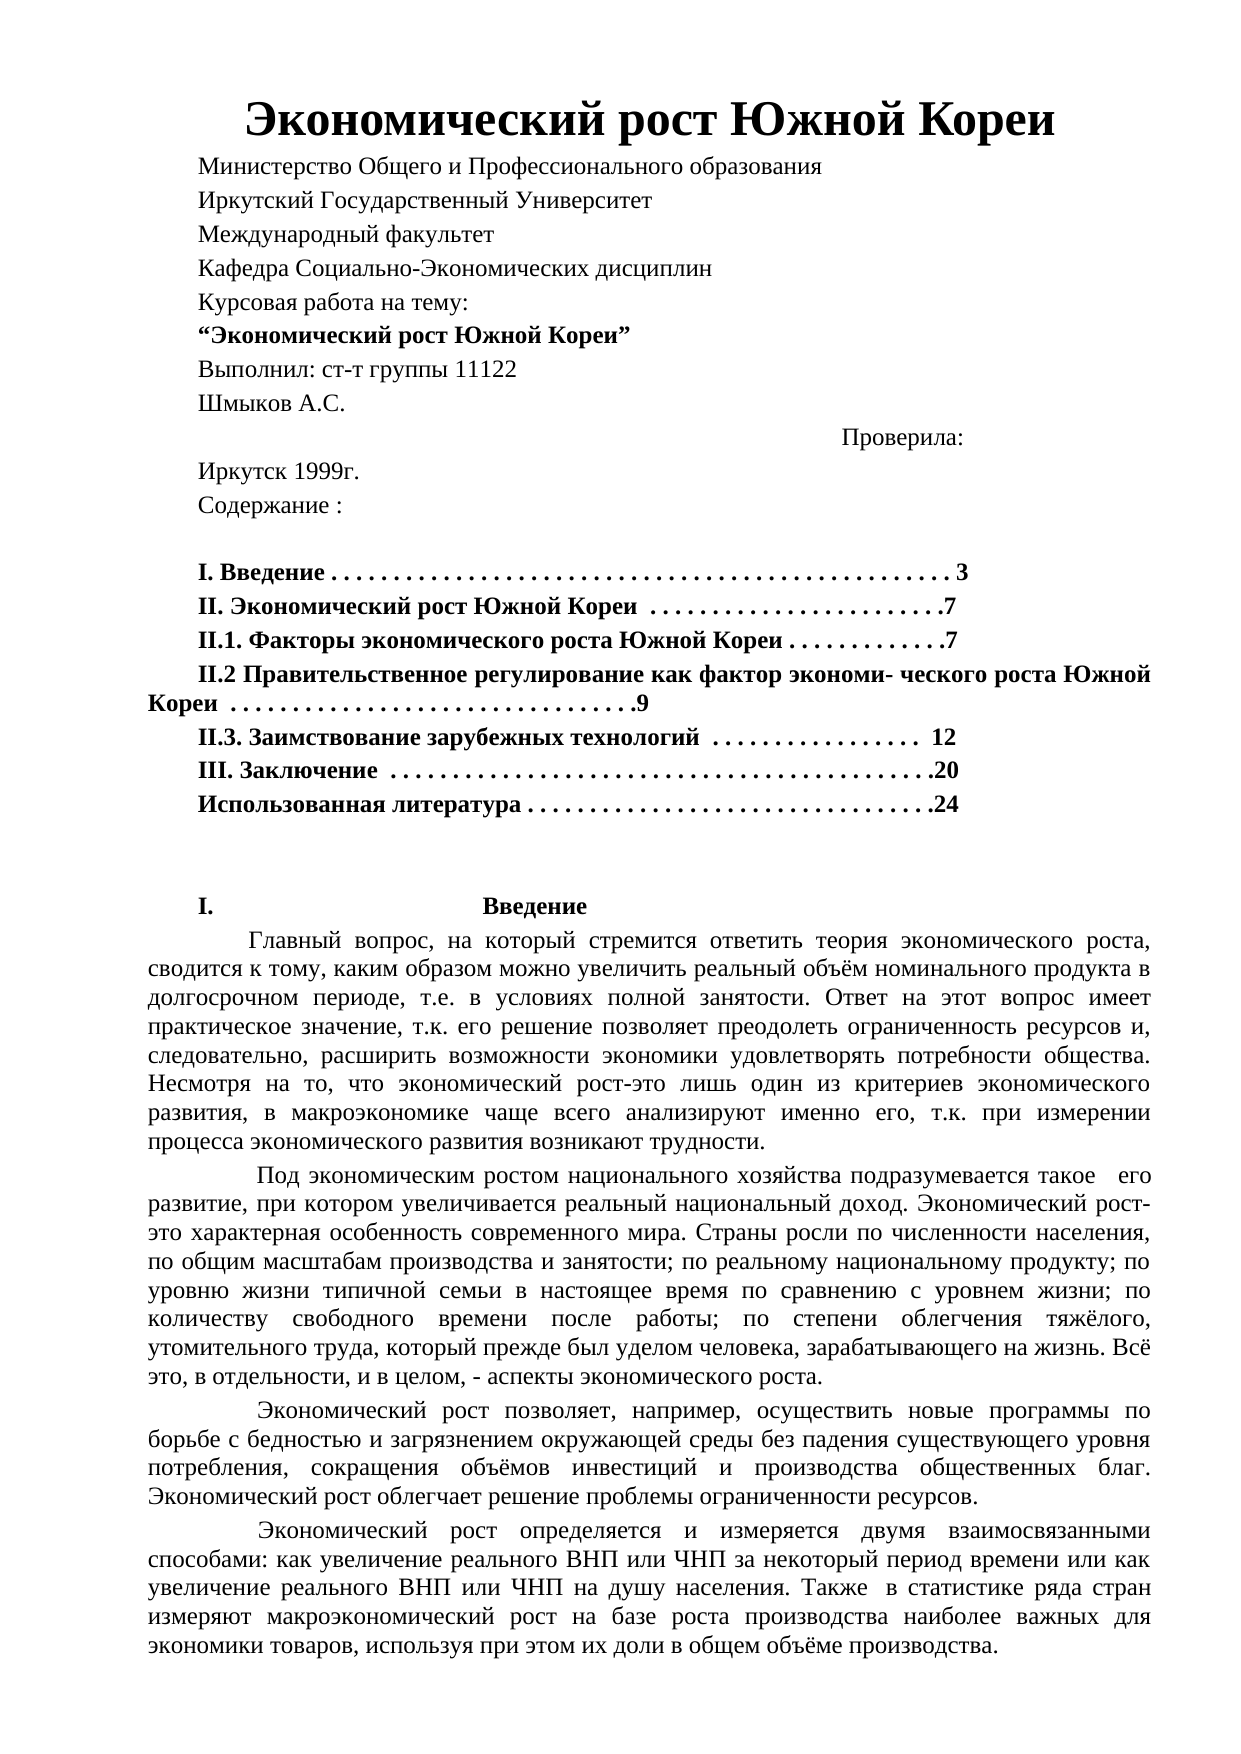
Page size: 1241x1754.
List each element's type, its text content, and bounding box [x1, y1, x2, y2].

text Иркутский Государственный Университет [148, 185, 1152, 214]
text Международный факультет [148, 219, 1152, 248]
text Курсовая работа на тему: [148, 287, 1152, 315]
text II. Экономический рост Южной Кореи . . . . . . . . . . . . . . . . . . . . . . . .7 [148, 591, 1152, 620]
text “Экономический рост Южной Кореи” [148, 320, 1152, 349]
text Экономический рост позволяет, например, осуществить новые программы по борьбе с бедностью и загрязнением окружающей среды без падения существующего уровня потребления, сокращения объёмов инвестиций и производства общественных благ. Экономический рост облегчает решение проблемы ограниченности ресурсов. [148, 1395, 1152, 1510]
text Шмыков А.С. [148, 388, 1152, 417]
text Проверила: [148, 422, 1152, 451]
text III. Заключение . . . . . . . . . . . . . . . . . . . . . . . . . . . . . . . . . . . . . . . . . . . .20 [148, 755, 1152, 784]
text I. Введение [148, 891, 1152, 919]
text II.1. Факторы экономического роста Южной Кореи . . . . . . . . . . . . .7 [148, 625, 1152, 654]
text Экономический рост определяется и измеряется двумя взаимосвязанными способами: как увеличение реального ВНП или ЧНП за некоторый период времени или как увеличение реального ВНП или ЧНП на душу населения. Также в статистике ряда стран измеряют макроэкономический рост на базе роста производства наиболее важных для экономики товаров, используя при этом их доли в общем объёме производства. [148, 1515, 1152, 1659]
text II.3. Заимствование зарубежных технологий . . . . . . . . . . . . . . . . . 12 [148, 722, 1152, 750]
text Использованная литература . . . . . . . . . . . . . . . . . . . . . . . . . . . . . . . . .24 [148, 789, 1152, 818]
text Выполнил: ст-т группы 11122 [148, 354, 1152, 383]
text Министерство Общего и Профессионального образования [148, 151, 1152, 180]
text II.2 Правительственное регулирование как фактор экономи- ческого роста Южной Кореи . . . . . . . . . . . . . . . . . . . . . . . . . . . . . . . . .9 [148, 659, 1152, 716]
text Под экономическим ростом национального хозяйства подразумевается такое его развитие, при котором увеличивается реальный национальный доход. Экономический рост-это характерная особенность современного мира. Страны росли по численности населения, по общим масштабам производства и занятости; по реальному национальному продукту; по уровню жизни типичной семьи в настоящее время по сравнению с уровнем жизни; по количеству свободного времени после работы; по степени облегчения тяжёлого, утомительного труда, который прежде был уделом человека, зарабатывающего на жизнь. Всё это, в отдельности, и в целом, - аспекты экономического роста. [148, 1160, 1152, 1390]
text Иркутск 1999г. [148, 456, 1152, 484]
text Содержание : [148, 490, 1152, 518]
text Главный вопрос, на который стремится ответить теория экономического роста, сводится к тому, каким образом можно увеличить реальный объём номинального продукта в долгосрочном периоде, т.е. в условиях полной занятости. Ответ на этот вопрос имеет практическое значение, т.к. его решение позволяет преодолеть ограниченность ресурсов и, следовательно, расширить возможности экономики удовлетворять потребности общества. Несмотря на то, что экономический рост-это лишь один из критериев экономического развития, в макроэкономике чаще всего анализируют именно его, т.к. при измерении процесса экономического развития возникают трудности. [148, 925, 1152, 1155]
text I. Введение . . . . . . . . . . . . . . . . . . . . . . . . . . . . . . . . . . . . . . . . . . . . . . . . . . 3 [148, 557, 1152, 586]
text Кафедра Социально-Экономических дисциплин [148, 253, 1152, 281]
subtitle Экономический рост Южной Кореи [148, 88, 1152, 146]
